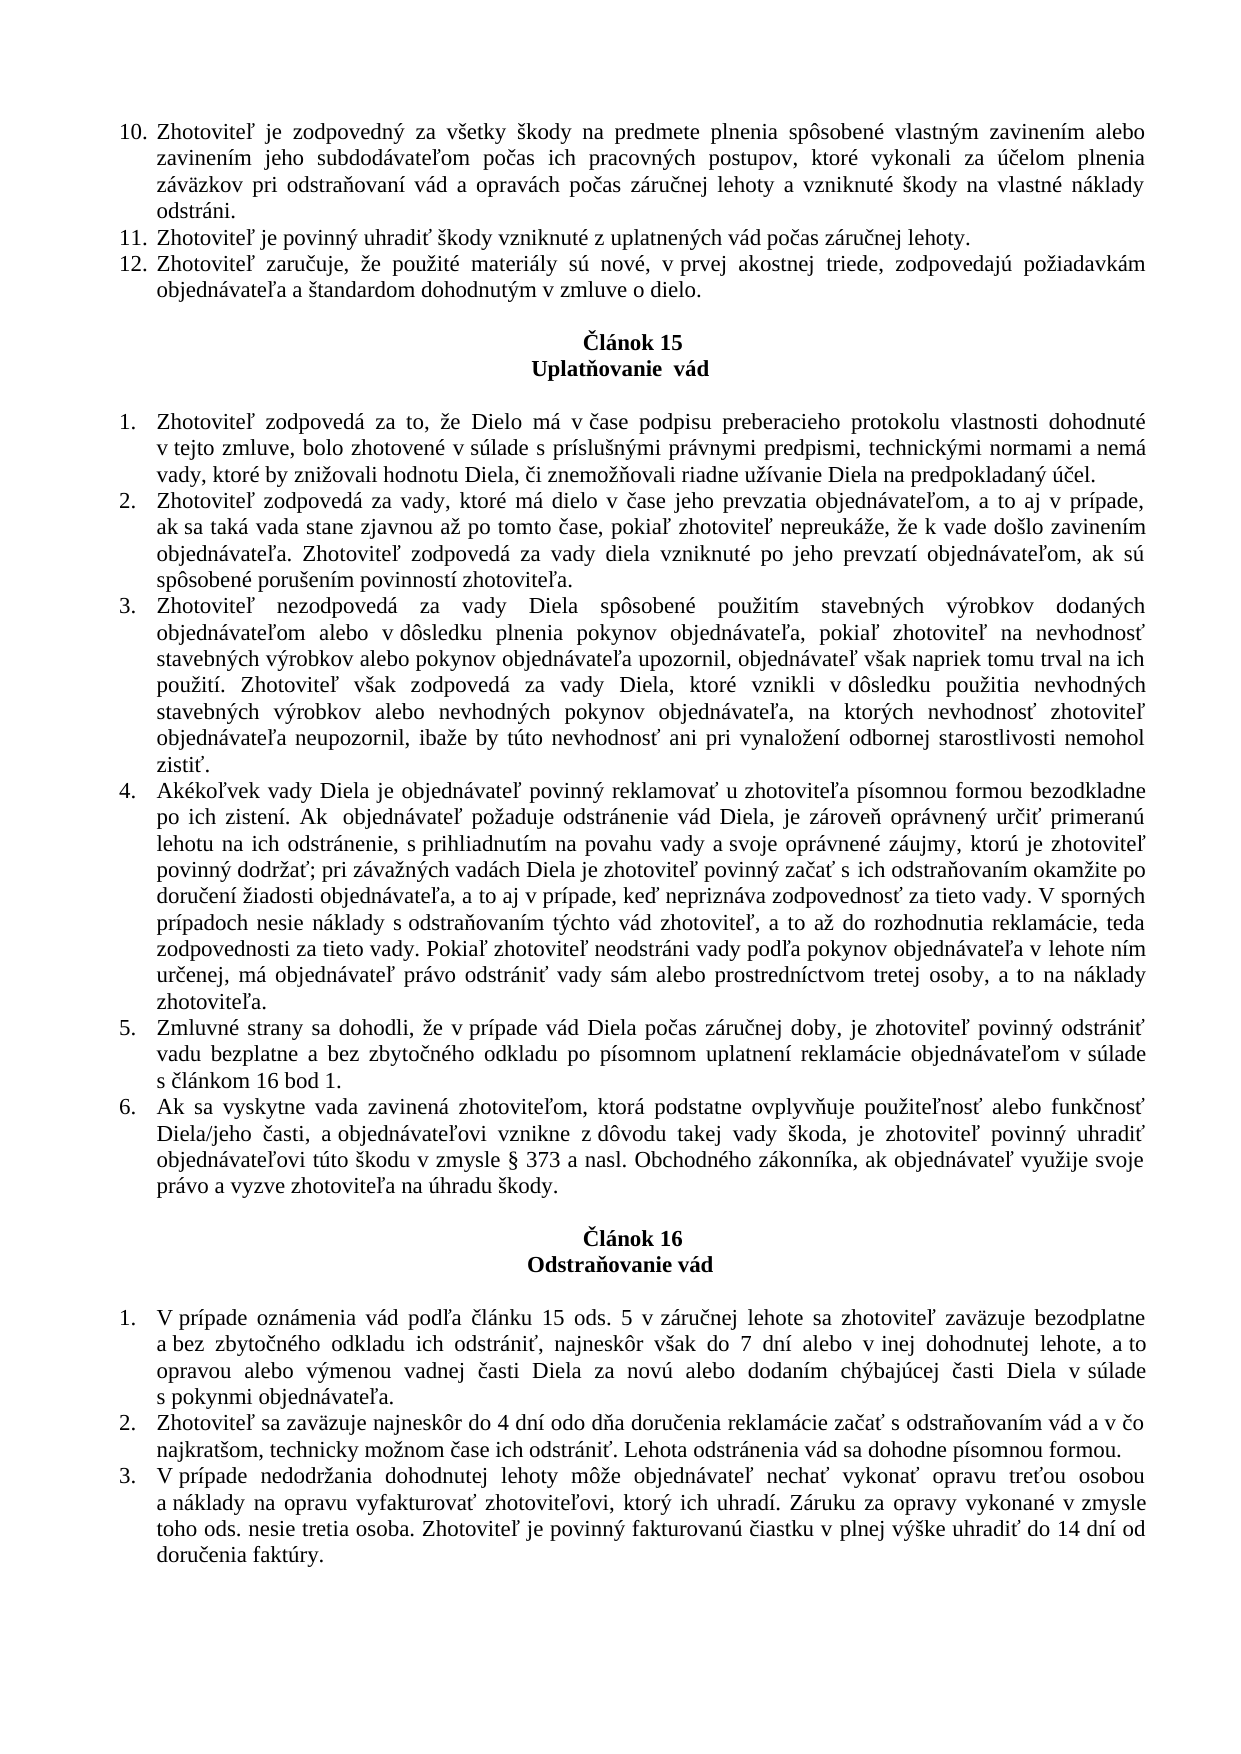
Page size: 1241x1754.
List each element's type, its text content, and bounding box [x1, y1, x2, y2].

list Zhotoviteľ zodpovedá za vady, ktoré má dielo v čase jeho prevzatia objednávateľom, a to aj v prípade, ak sa taká vada stane zjavnou až po tomto čase, pokiaľ zhotoviteľ nepreukáže, že k vade došlo zavinením objednávateľa. Zhotoviteľ zodpovedá za vady diela vzniknuté po jeho prevzatí objednávateľom, ak sú spôsobené porušením povinností zhotoviteľa. [119, 487, 1146, 592]
list V prípade nedodržania dohodnutej lehoty môže objednávateľ nechať vykonať opravu treťou osobou a náklady na opravu vyfakturovať zhotoviteľovi, ktorý ich uhradí. Záruku za opravy vykonané v zmysle toho ods. nesie tretia osoba. Zhotoviteľ je povinný fakturovanú čiastku v plnej výške uhradiť do 14 dní od doručenia faktúry. [119, 1462, 1146, 1568]
list Zhotoviteľ sa zaväzuje najneskôr do 4 dní odo dňa doručenia reklamácie začať s odstraňovaním vád a v čo najkratšom, technicky možnom čase ich odstrániť. Lehota odstránenia vád sa dohodne písomnou formou. [119, 1409, 1146, 1462]
list Zhotoviteľ zodpovedá za to, že Dielo má v čase podpisu preberacieho protokolu vlastnosti dohodnuté v tejto zmluve, bolo zhotovené v súlade s príslušnými právnymi predpismi, technickými normami a nemá vady, ktoré by znižovali hodnotu Diela, či znemožňovali riadne užívanie Diela na predpokladaný účel. [119, 408, 1146, 487]
list Zmluvné strany sa dohodli, že v prípade vád Diela počas záručnej doby, je zhotoviteľ povinný odstrániť vadu bezplatne a bez zbytočného odkladu po písomnom uplatnení reklamácie objednávateľom v súlade s článkom 16 bod 1. [119, 1014, 1146, 1093]
list Akékoľvek vady Diela je objednávateľ povinný reklamovať u zhotoviteľa písomnou formou bezodkladne po ich zistení. Ak objednávateľ požaduje odstránenie vád Diela, je zároveň oprávnený určiť primeranú lehotu na ich odstránenie, s prihliadnutím na povahu vady a svoje oprávnené záujmy, ktorú je zhotoviteľ povinný dodržať; pri závažných vadách Diela je zhotoviteľ povinný začať s ich odstraňovaním okamžite po doručení žiadosti objednávateľa, a to aj v prípade, keď nepriznáva zodpovednosť za tieto vady. V sporných prípadoch nesie náklady s odstraňovaním týchto vád zhotoviteľ, a to až do rozhodnutia reklamácie, teda zodpovednosti za tieto vady. Pokiaľ zhotoviteľ neodstráni vady podľa pokynov objednávateľa v lehote ním určenej, má objednávateľ právo odstrániť vady sám alebo prostredníctvom tretej osoby, a to na náklady zhotoviteľa. [119, 777, 1146, 1014]
text Článok 15 [119, 329, 1146, 355]
list Ak sa vyskytne vada zavinená zhotoviteľom, ktorá podstatne ovplyvňuje použiteľnosť alebo funkčnosť Diela/jeho časti, a objednávateľovi vznikne z dôvodu takej vady škoda, je zhotoviteľ povinný uhradiť objednávateľovi túto škodu v zmysle § 373 a nasl. Obchodného zákonníka, ak objednávateľ využije svoje právo a vyzve zhotoviteľa na úhradu škody. [119, 1093, 1146, 1199]
list Zhotoviteľ je povinný uhradiť škody vzniknuté z uplatnených vád počas záručnej lehoty. [119, 223, 1146, 250]
list V prípade oznámenia vád podľa článku 15 ods. 5 v záručnej lehote sa zhotoviteľ zaväzuje bezodplatne a bez zbytočného odkladu ich odstrániť, najneskôr však do 7 dní alebo v inej dohodnutej lehote, a to opravou alebo výmenou vadnej časti Diela za novú alebo dodaním chýbajúcej časti Diela v súlade s pokynmi objednávateľa. [119, 1304, 1146, 1409]
list Zhotoviteľ zaručuje, že použité materiály sú nové, v prvej akostnej triede, zodpovedajú požiadavkám objednávateľa a štandardom dohodnutým v zmluve o dielo. [119, 250, 1146, 303]
text Odstraňovanie vád [94, 1251, 1146, 1278]
list Zhotoviteľ je zodpovedný za všetky škody na predmete plnenia spôsobené vlastným zavinením alebo zavinením jeho subdodávateľom počas ich pracovných postupov, ktoré vykonali za účelom plnenia záväzkov pri odstraňovaní vád a opravách počas záručnej lehoty a vzniknuté škody na vlastné náklady odstráni. [119, 118, 1146, 223]
list Zhotoviteľ nezodpovedá za vady Diela spôsobené použitím stavebných výrobkov dodaných objednávateľom alebo v dôsledku plnenia pokynov objednávateľa, pokiaľ zhotoviteľ na nevhodnosť stavebných výrobkov alebo pokynov objednávateľa upozornil, objednávateľ však napriek tomu trval na ich použití. Zhotoviteľ však zodpovedá za vady Diela, ktoré vznikli v dôsledku použitia nevhodných stavebných výrobkov alebo nevhodných pokynov objednávateľa, na ktorých nevhodnosť zhotoviteľ objednávateľa neupozornil, ibaže by túto nevhodnosť ani pri vynaložení odbornej starostlivosti nemohol zistiť. [119, 592, 1146, 777]
text Článok 16 [119, 1225, 1146, 1251]
text Uplatňovanie vád [94, 355, 1146, 382]
